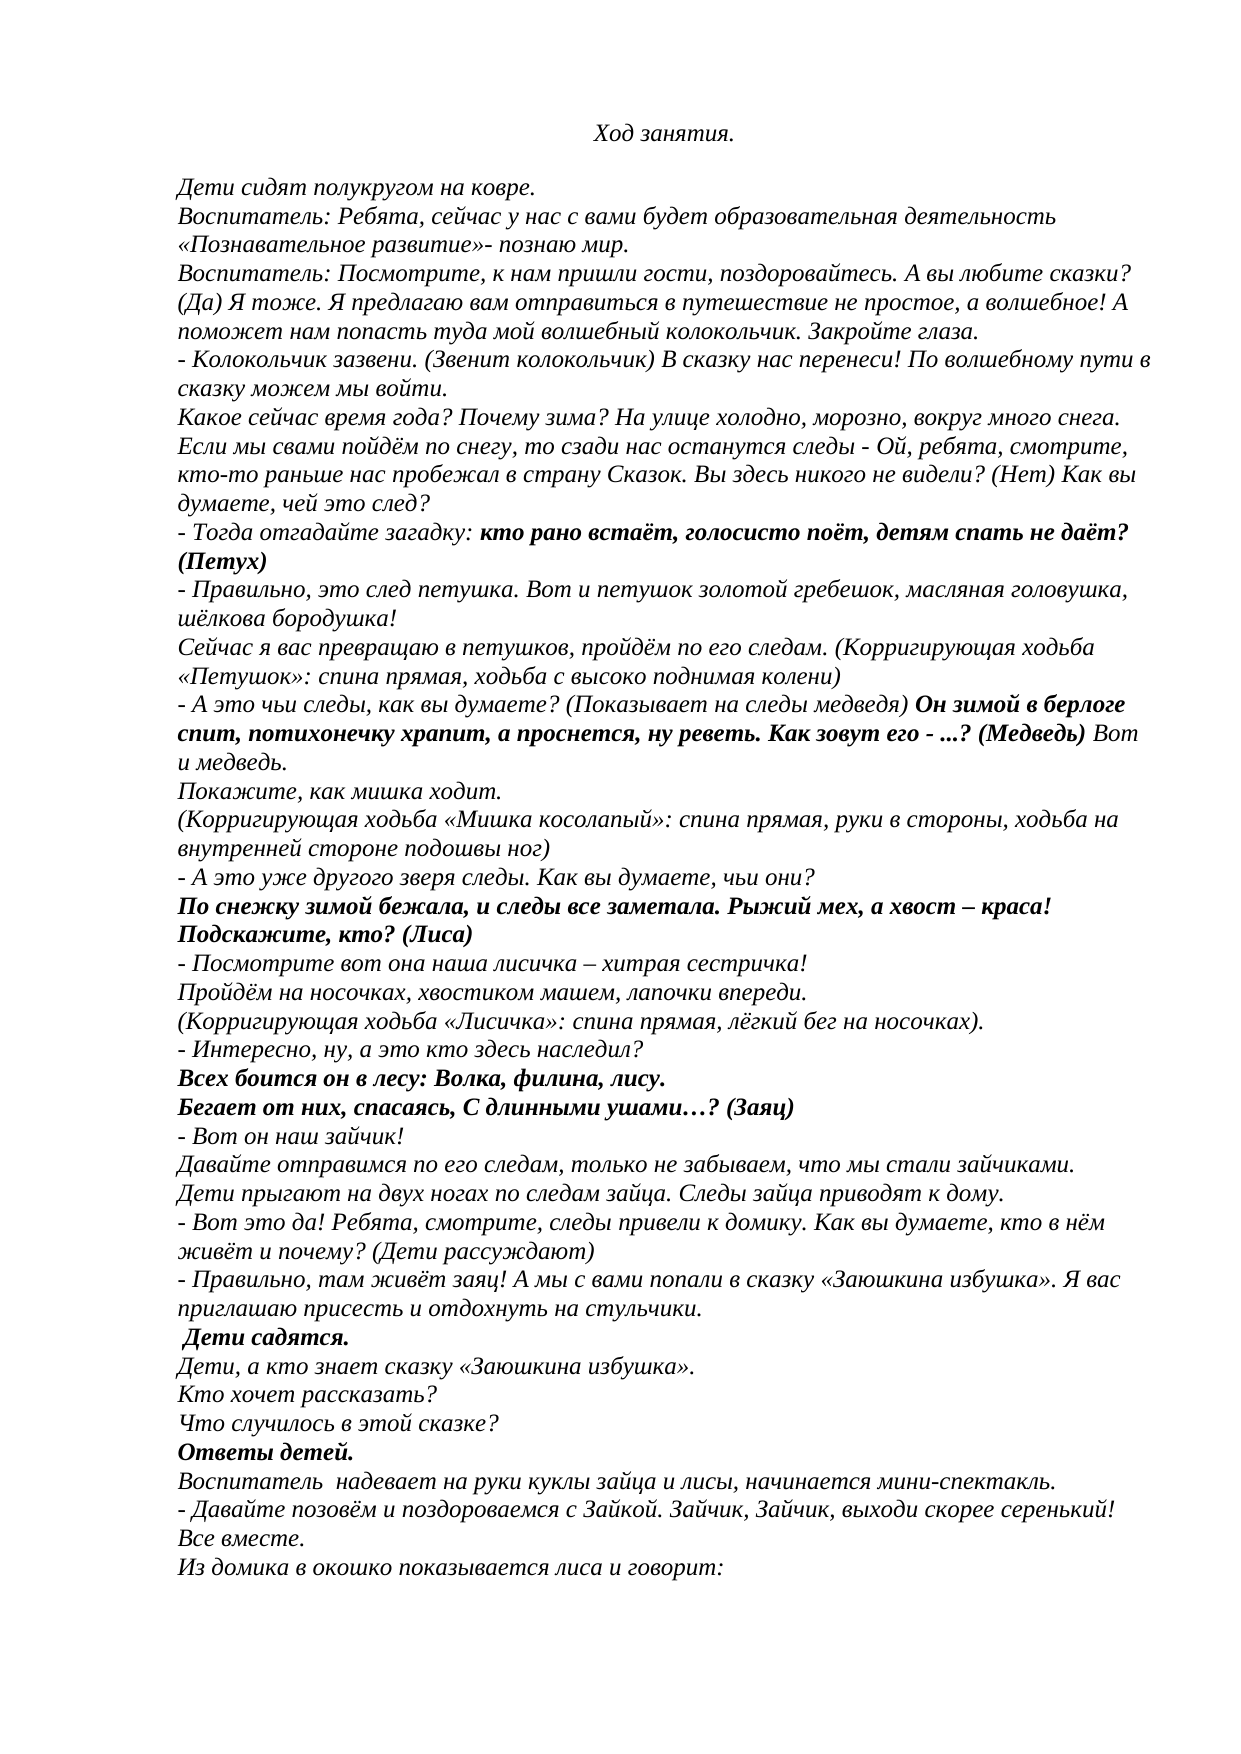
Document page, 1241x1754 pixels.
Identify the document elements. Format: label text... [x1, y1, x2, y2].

text Ход занятия. [177, 118, 1152, 147]
text Из домика в окошко показывается лиса и говорит: [177, 1552, 1152, 1581]
text Воспитатель надевает на руки куклы зайца и лисы, начинается мини-спектакль. [177, 1466, 1152, 1494]
text Бегает от них, спасаясь, С длинными ушами…? (Заяц) [177, 1092, 1152, 1121]
text Что случилось в этой сказке? [177, 1408, 1152, 1437]
text - Интересно, ну, а это кто здесь наследил? [177, 1034, 1152, 1063]
text Воспитатель: Посмотрите, к нам пришли гости, поздоровайтесь. А вы любите сказки? (Да) Я тоже. Я предлагаю вам отправиться в путешествие не простое, а волшебное! А поможет нам попасть туда мой волшебный колокольчик. Закройте глаза. [177, 258, 1152, 344]
text Дети садятся. [177, 1322, 1152, 1351]
text - А это уже другого зверя следы. Как вы думаете, чьи они? [177, 862, 1152, 891]
text - А это чьи следы, как вы думаете? (Показывает на следы медведя) Он зимой в берлоге спит, потихонечку храпит, а проснется, ну реветь. Как зовут его - ...? (Медведь) Вот и медведь. [177, 689, 1152, 776]
text - Колокольчик зазвени. (Звенит колокольчик) В сказку нас перенеси! По волшебному пути в сказку можем мы войти. [177, 344, 1152, 402]
text - Тогда отгадайте загадку: кто рано встаёт, голосисто поёт, детям спать не даёт? (Петух) [177, 517, 1152, 574]
text Все вместе. [177, 1523, 1152, 1552]
text Дети прыгают на двух ногах по следам зайца. Следы зайца приводят к дому. [177, 1178, 1152, 1207]
text - Вот он наш зайчик! [177, 1121, 1152, 1149]
text Какое сейчас время года? Почему зима? На улице холодно, морозно, вокруг много снега. Если мы свами пойдём по снегу, то сзади нас останутся следы - Ой, ребята, смотрите, кто-то раньше нас пробежал в страну Сказок. Вы здесь никого не видели? (Нет) Как вы думаете, чей это след? [177, 402, 1152, 517]
text Всех боится он в лесу: Волка, филина, лису. [177, 1063, 1152, 1092]
text Покажите, как мишка ходит. [177, 776, 1152, 804]
text По снежку зимой бежала, и следы все заметала. Рыжий мех, а хвост – краса! Подскажите, кто? (Лиса) [177, 891, 1152, 948]
text Давайте отправимся по его следам, только не забываем, что мы стали зайчиками. [177, 1149, 1152, 1178]
text Дети сидят полукругом на ковре. [177, 172, 1152, 201]
text - Посмотрите вот она наша лисичка – хитрая сестричка! [177, 948, 1152, 977]
text - Давайте позовём и поздороваемся с Зайкой. Зайчик, Зайчик, выходи скорее серенький! [177, 1494, 1152, 1523]
text - Вот это да! Ребята, смотрите, следы привели к домику. Как вы думаете, кто в нём живёт и почему? (Дети рассуждают) [177, 1207, 1152, 1264]
text (Корригирующая ходьба «Мишка косолапый»: спина прямая, руки в стороны, ходьба на внутренней стороне подошвы ног) [177, 804, 1152, 862]
text - Правильно, там живёт заяц! А мы с вами попали в сказку «Заюшкина избушка». Я вас приглашаю присесть и отдохнуть на стульчики. [177, 1264, 1152, 1322]
text Кто хочет рассказать? [177, 1379, 1152, 1408]
text Воспитатель: Ребята, сейчас у нас с вами будет образовательная деятельность «Познавательное развитие»- познаю мир. [177, 201, 1152, 258]
text Ответы детей. [177, 1437, 1152, 1466]
text Дети, а кто знает сказку «Заюшкина избушка». [177, 1351, 1152, 1379]
text - Правильно, это след петушка. Вот и петушок золотой гребешок, масляная головушка, шёлкова бородушка! [177, 574, 1152, 632]
text Пройдём на носочках, хвостиком машем, лапочки впереди. [177, 977, 1152, 1006]
text (Корригирующая ходьба «Лисичка»: спина прямая, лёгкий бег на носочках). [177, 1006, 1152, 1034]
text Сейчас я вас превращаю в петушков, пройдём по его следам. (Корригирующая ходьба «Петушок»: спина прямая, ходьба с высоко поднимая колени) [177, 632, 1152, 689]
